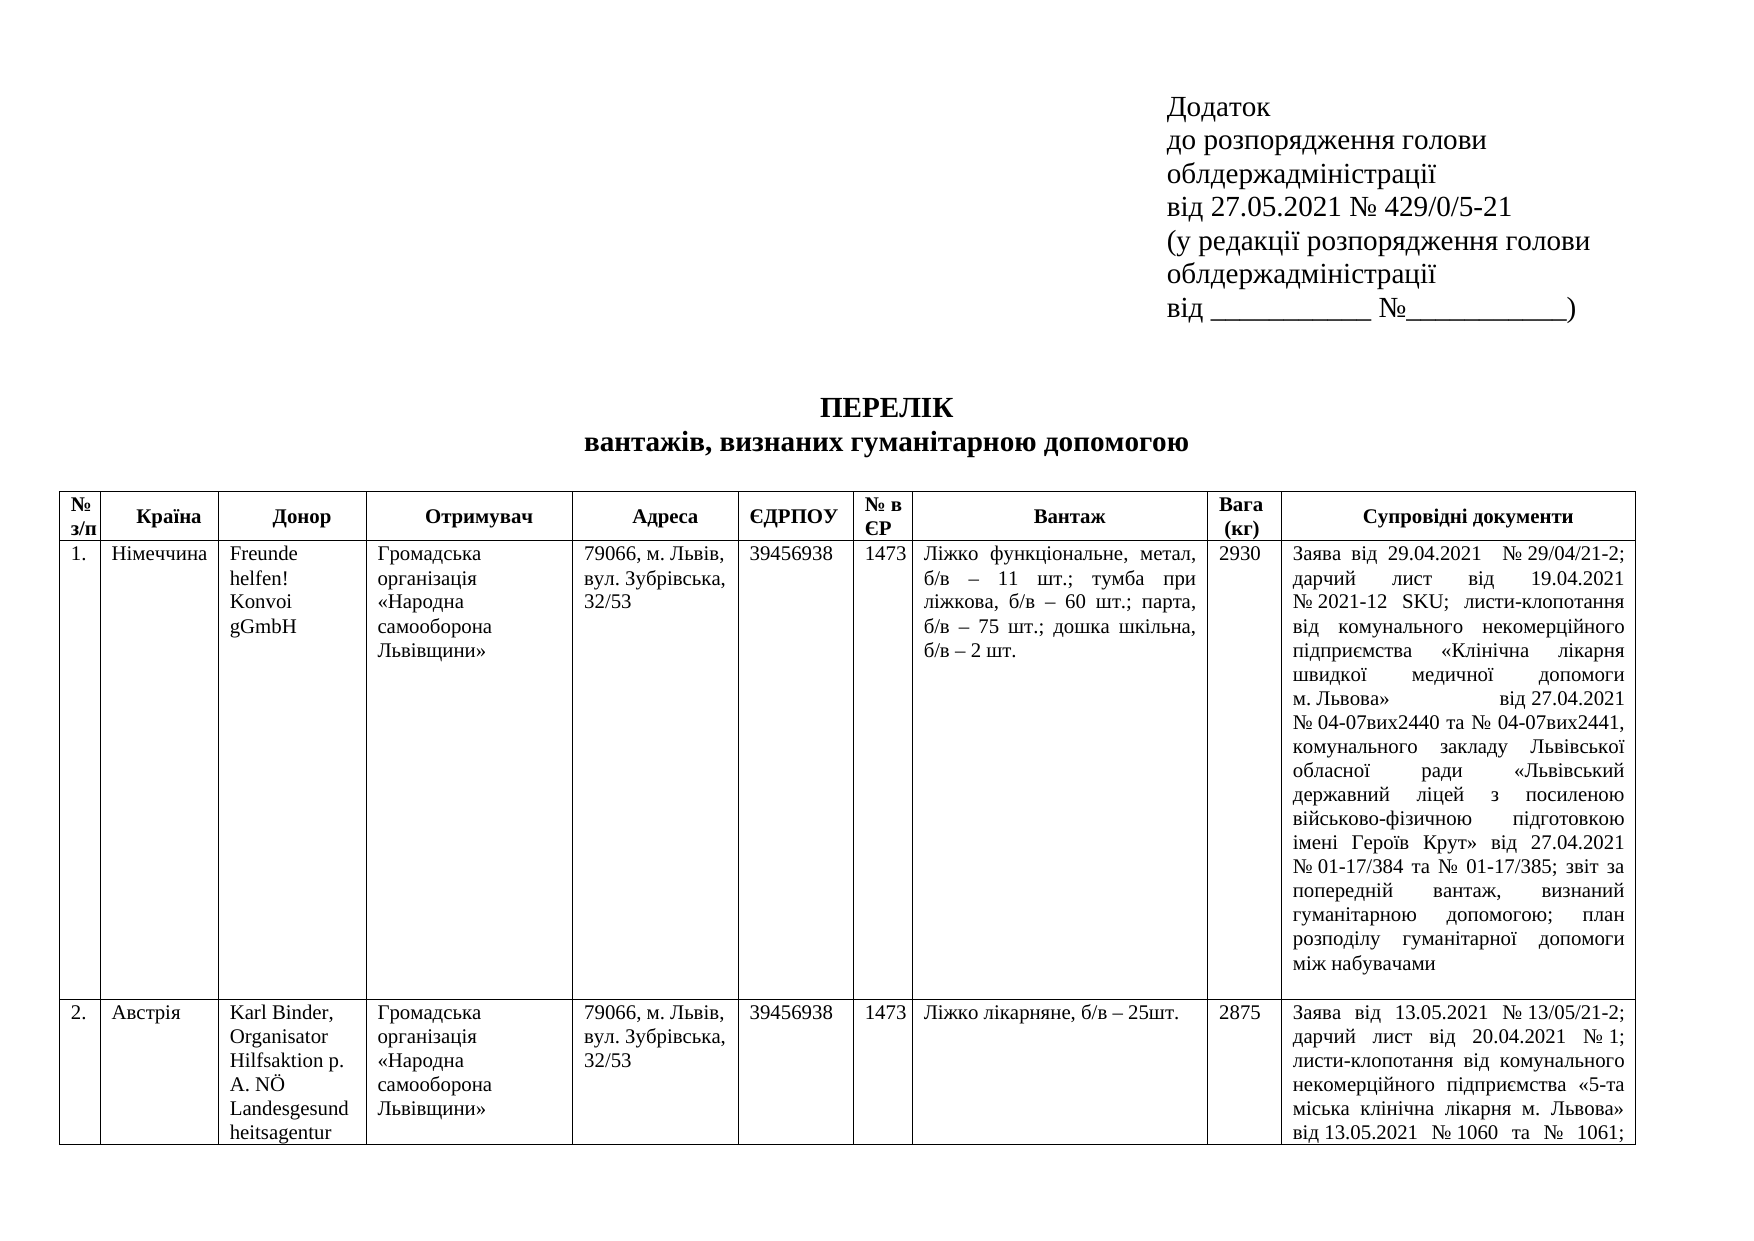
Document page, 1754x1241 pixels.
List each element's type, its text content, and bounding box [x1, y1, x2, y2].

text Додаток [1167, 89, 1655, 122]
table_header Донор [219, 492, 366, 540]
table_header Супровідні документи [1282, 492, 1635, 540]
table_cell 1473 [854, 541, 912, 998]
table_header ЄДРПОУ [739, 492, 853, 540]
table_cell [219, 1000, 366, 1144]
table_cell Австрія [101, 1000, 218, 1144]
table_cell 1473 [854, 1000, 912, 1144]
table_header № з/п [60, 492, 100, 540]
text до розпорядження голови [1167, 122, 1655, 156]
text (у редакції розпорядження голови [1167, 223, 1655, 256]
table_cell 79066, м. Львів, вул. Зубрівська, 32/53 [573, 541, 738, 998]
table_header Адреса [573, 492, 738, 540]
table_header Вантаж [913, 492, 1207, 540]
text ПЕРЕЛІК [118, 391, 1655, 424]
text від ___________ №___________) [1167, 290, 1655, 323]
table_cell 39456938 [739, 541, 853, 998]
table_cell 2875 [1208, 1000, 1281, 1144]
text від 27.05.2021 № 429/0/5-21 [1167, 189, 1655, 223]
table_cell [1282, 1000, 1635, 1144]
table_cell 1. [60, 541, 100, 998]
table_cell 2930 [1208, 541, 1281, 998]
table_cell Громадська організація «Народна самооборона Львівщини» [367, 541, 572, 998]
table_cell 2. [60, 1000, 100, 1144]
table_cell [573, 1000, 738, 1144]
text облдержадміністрації [1167, 256, 1655, 290]
text облдержадміністрації [1167, 156, 1655, 189]
text вантажів, визнаних гуманітарною допомогою [118, 424, 1655, 458]
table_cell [367, 1000, 572, 1144]
table_cell Freunde helfen! Konvoi gGmbH [219, 541, 366, 998]
table_cell Ліжко функціональне, метал, б/в – 11 шт.; тумба при ліжкова, б/в – 60 шт.; парта, б/в – 75 шт.; дошка шкільна, б/в – 2 шт. [913, 541, 1207, 998]
table_header № в ЄР [854, 492, 912, 540]
table_header Вага (кг) [1208, 492, 1281, 540]
table_header Країна [101, 492, 218, 540]
table_cell Німеччина [101, 541, 218, 998]
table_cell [913, 1000, 1207, 1144]
table_cell Заява від 29.04.2021 № 29/04/21-2; дарчий лист від 19.04.2021 № 2021-12 SKU; листи-клопотання від комунального некомерційного підприємства «Клінічна лікарня швидкої медичної допомоги м. Львова» від 27.04.2021 № 04-07вих2440 та № 04-07вих2441, комунального закладу Львівської обласної ради «Львівський державний ліцей з посиленою військово-фізичною підготовкою імені Героїв Крут» від 27.04.2021 № 01-17/384 та № 01-17/385; звіт за попередній вантаж, визнаний гуманітарною допомогою; план розподілу гуманітарної допомоги між набувачами [1282, 541, 1635, 998]
table_cell 39456938 [739, 1000, 853, 1144]
table_header Отримувач [367, 492, 572, 540]
